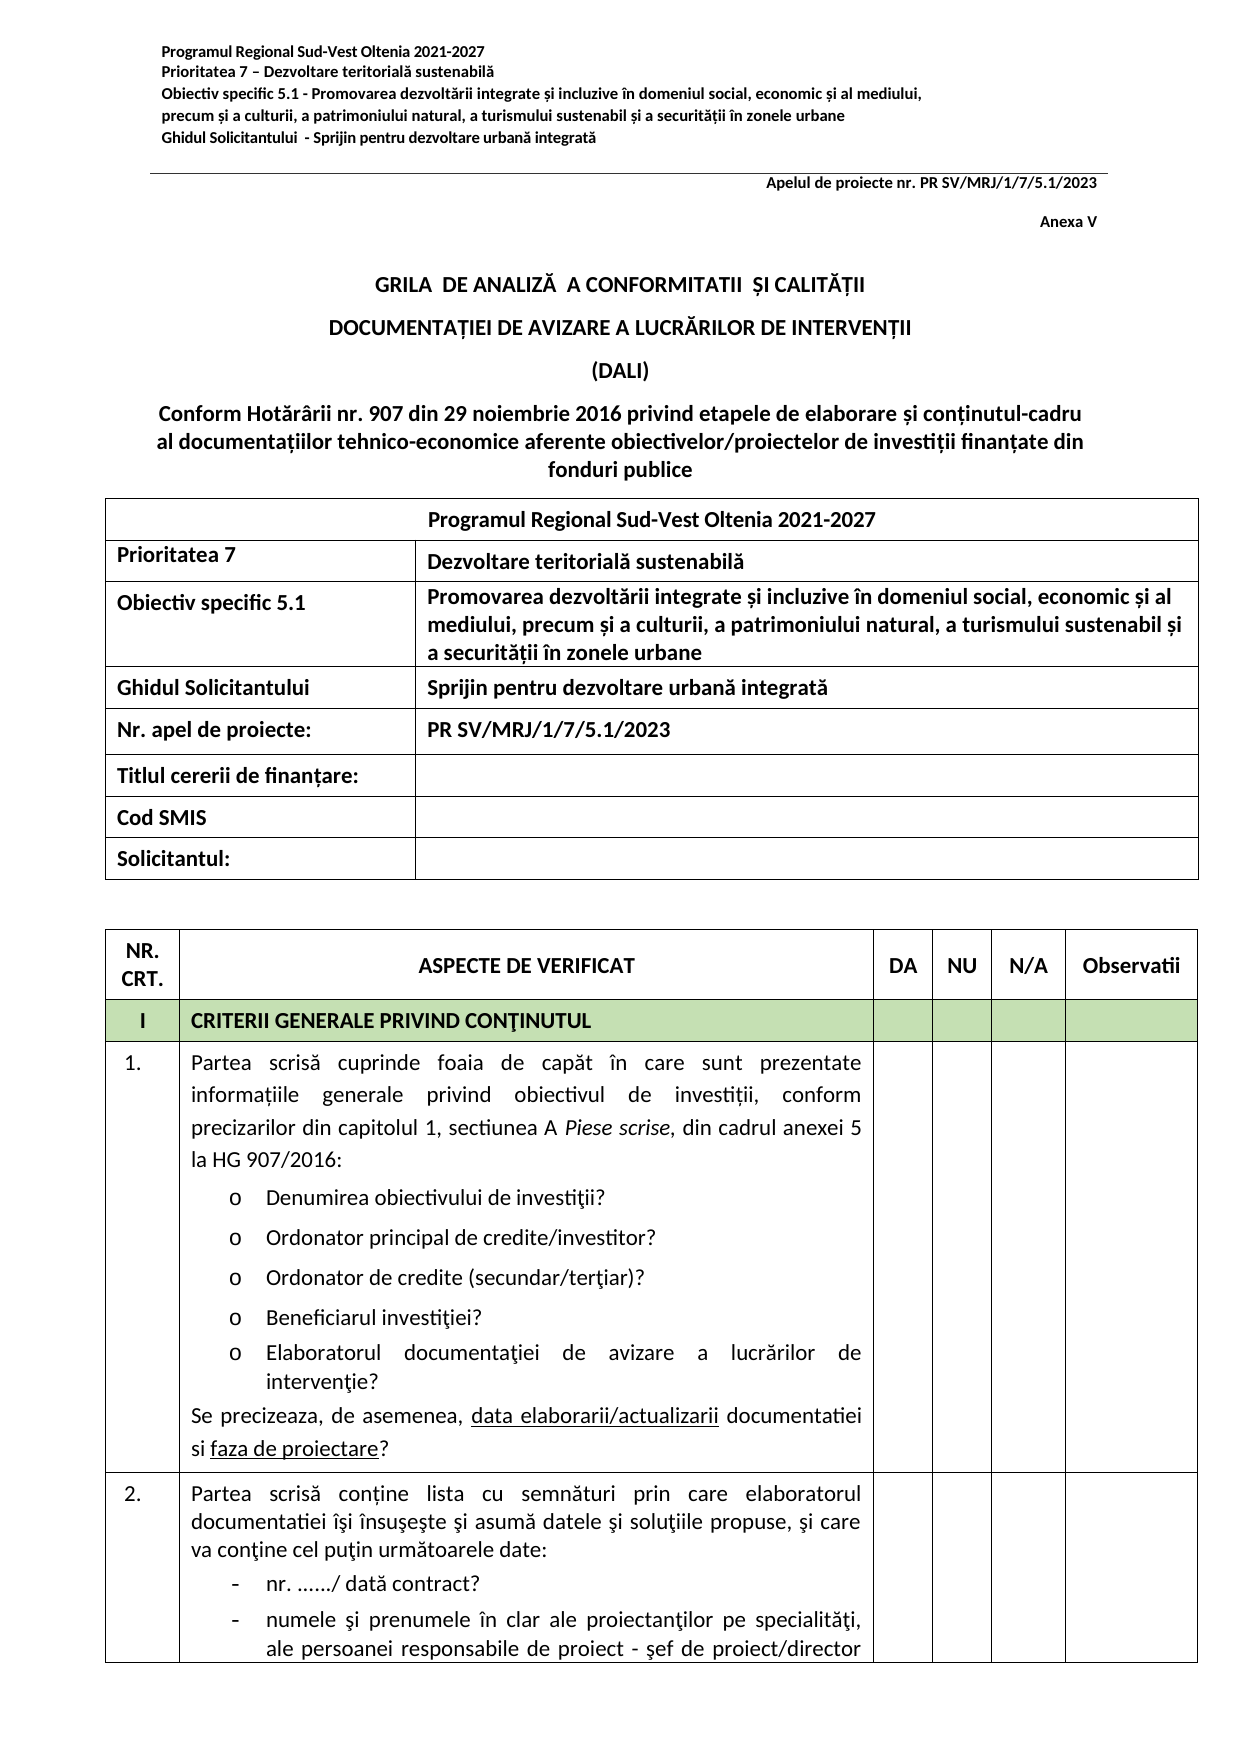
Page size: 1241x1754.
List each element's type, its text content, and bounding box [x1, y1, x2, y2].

table_cell Titlul cererii de finanţare: [106, 755, 415, 796]
table_cell [1066, 1473, 1197, 1662]
table_cell I [106, 1000, 179, 1041]
table_header NR. CRT. [106, 930, 179, 999]
table_cell Sprijin pentru dezvoltare urbană integrată [416, 667, 1198, 708]
table_cell Ghidul Solicitantului [106, 667, 415, 708]
table_cell Promovarea dezvoltării integrate și incluzive în domeniul social, economic și al mediului, precum și a culturii, a patrimoniului natural, a turismului sustenabil și a securității în zonele urbane [416, 582, 1198, 666]
table_cell [106, 1473, 179, 1662]
table_header N/A [992, 930, 1065, 999]
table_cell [180, 1473, 873, 1662]
table_cell Partea scrisă cuprinde foaia de capăt în care sunt prezentate informaţiile generale privind obiectivul de investiţii, conform precizarilor din capitolul 1, sectiunea A Piese scrise, din cadrul anexei 5 la HG 907/2016: Denumirea obiectivului de investiţii? Ordonator principal de credite/investitor? Ordonator de credite (secundar/terţiar)? Beneficiarul investiţiei? Elaboratorul documentaţiei de avizare a lucrărilor de intervenţie? Se precizeaza, de asemenea, data elaborarii/actualizarii documentatiei si faza de proiectare? [180, 1042, 873, 1472]
table_cell CRITERII GENERALE PRIVIND CONŢINUTUL [180, 1000, 873, 1041]
table_cell [992, 1473, 1065, 1662]
table_header Observatii [1066, 930, 1197, 999]
text GRILA DE ANALIZĂ A CONFORMITATII ȘI CALITĂȚII [150, 270, 1090, 298]
table_cell [874, 1000, 932, 1041]
text Conform Hotărârii nr. 907 din 29 noiembrie 2016 privind etapele de elaborare şi conţinutul-cadru al documentaţiilor tehnico-economice aferente obiectivelor/proiectelor de investiţii finanţate din fonduri publice [150, 399, 1090, 483]
table_cell [1066, 1042, 1197, 1472]
table_cell [106, 1042, 179, 1472]
table_header Programul Regional Sud-Vest Oltenia 2021-2027 [106, 499, 1198, 539]
table_cell PR SV/MRJ/1/7/5.1/2023 [416, 709, 1198, 754]
table_cell [416, 797, 1198, 837]
table_cell Nr. apel de proiecte: [106, 709, 415, 754]
table_cell [874, 1042, 932, 1472]
table_cell [1066, 1000, 1197, 1041]
table_cell Obiectiv specific 5.1 [106, 582, 415, 666]
table_cell [992, 1000, 1065, 1041]
table_cell Prioritatea 7 [106, 541, 415, 581]
table_cell Dezvoltare teritorială sustenabilă [416, 541, 1198, 581]
table_cell [933, 1000, 991, 1041]
table_cell Cod SMIS [106, 797, 415, 837]
table_cell [992, 1042, 1065, 1472]
table_cell [933, 1473, 991, 1662]
table_cell [416, 755, 1198, 796]
table_header DA [874, 930, 932, 999]
table_cell [416, 838, 1198, 879]
text (DALI) [150, 356, 1090, 384]
table_cell Solicitantul: [106, 838, 415, 879]
table_cell [933, 1042, 991, 1472]
table_header ASPECTE DE VERIFICAT [180, 930, 873, 999]
table_header NU [933, 930, 991, 999]
text DOCUMENTAŢIEI DE AVIZARE A LUCRĂRILOR DE INTERVENŢII [150, 313, 1090, 341]
table_cell [874, 1473, 932, 1662]
